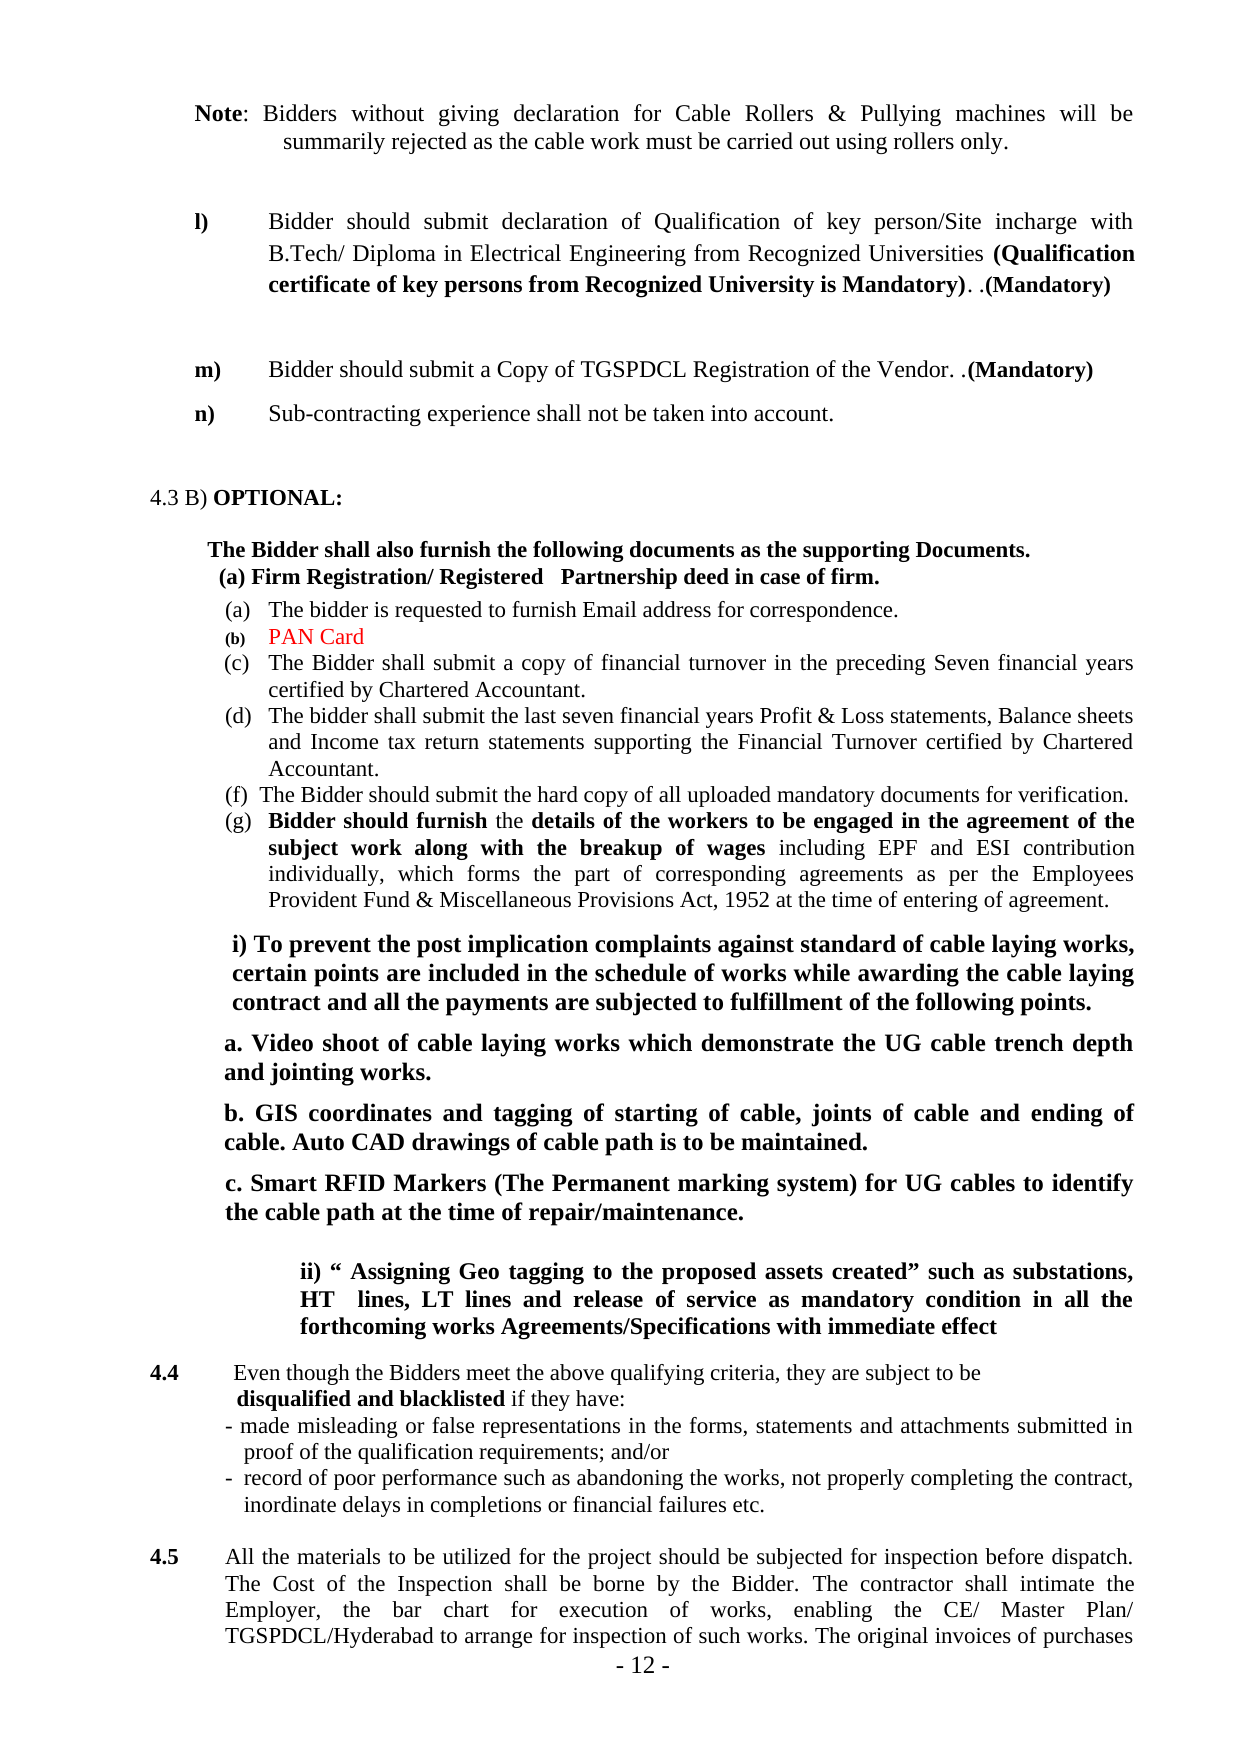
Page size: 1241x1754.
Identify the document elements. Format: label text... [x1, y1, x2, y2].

list PAN Card [225, 623, 1135, 649]
text (a) Firm Registration/ Registered Partnership deed in case of firm. [150, 563, 1135, 589]
list Bidder should submit a Copy of TGSPDCL Registration of the Vendor. .(Mandatory) [194, 355, 1135, 382]
list Bidder should submit declaration of Qualification of key person/Site incharge with B.Tech/ Diploma in Electrical Engineering from Recognized Universities (Qualification certificate of key persons from Recognized University is Mandatory). .(Mandatory) [194, 207, 1135, 298]
text 4.3 B) OPTIONAL: [150, 484, 1135, 510]
list Sub-contracting experience shall not be taken into account. [194, 399, 1135, 426]
list Bidder should furnish the details of the workers to be engaged in the agreement of the subject work along with the breakup of wages including EPF and ESI contribution individually, which forms the part of corresponding agreements as per the Employees Provident Fund & Miscellaneous Provisions Act, 1952 at the time of entering of agreement. [225, 807, 1135, 913]
list The bidder is requested to furnish Email address for correspondence. [225, 597, 1135, 623]
text disqualified and blacklisted if they have: [150, 1385, 1135, 1412]
list The Bidder shall submit a copy of financial turnover in the preceding Seven financial years certified by Chartered Accountant. [224, 649, 1135, 702]
text - made misleading or false representations in the forms, statements and attachments submitted in proof of the qualification requirements; and/or [225, 1412, 1135, 1464]
text b. GIS coordinates and tagging of starting of cable, joints of cable and ending of cable. Auto CAD drawings of cable path is to be maintained. [224, 1098, 1135, 1156]
text i) To prevent the post implication complaints against standard of cable laying works, certain points are included in the schedule of works while awarding the cable laying contract and all the payments are subjected to fulfillment of the following points. [232, 929, 1135, 1016]
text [150, 1543, 1135, 1649]
text The Bidder shall also furnish the following documents as the supporting Documents. [150, 537, 1135, 563]
list Note: Bidders without giving declaration for Cable Rollers & Pullying machines will be summarily rejected as the cable work must be carried out using rollers only. [194, 99, 1135, 154]
list record of poor performance such as abandoning the works, not properly completing the contract, inordinate delays in completions or financial failures etc. [225, 1464, 1135, 1517]
text c. Smart RFID Markers (The Permanent marking system) for UG cables to identify the cable path at the time of repair/maintenance. [225, 1168, 1135, 1226]
text ii) “ Assigning Geo tagging to the proposed assets created” such as substations, HT lines, LT lines and release of service as mandatory condition in all the forthcoming works Agreements/Specifications with immediate effect [300, 1257, 1135, 1340]
list The bidder shall submit the last seven financial years Profit & Loss statements, Balance sheets and Income tax return statements supporting the Financial Turnover certified by Chartered Accountant. [225, 702, 1135, 781]
list Even though the Bidders meet the above qualifying criteria, they are subject to be [150, 1359, 1135, 1385]
text (f) The Bidder should submit the hard copy of all uploaded mandatory documents for verification. [225, 781, 1135, 807]
text a. Video shoot of cable laying works which demonstrate the UG cable trench depth and jointing works. [224, 1028, 1135, 1086]
